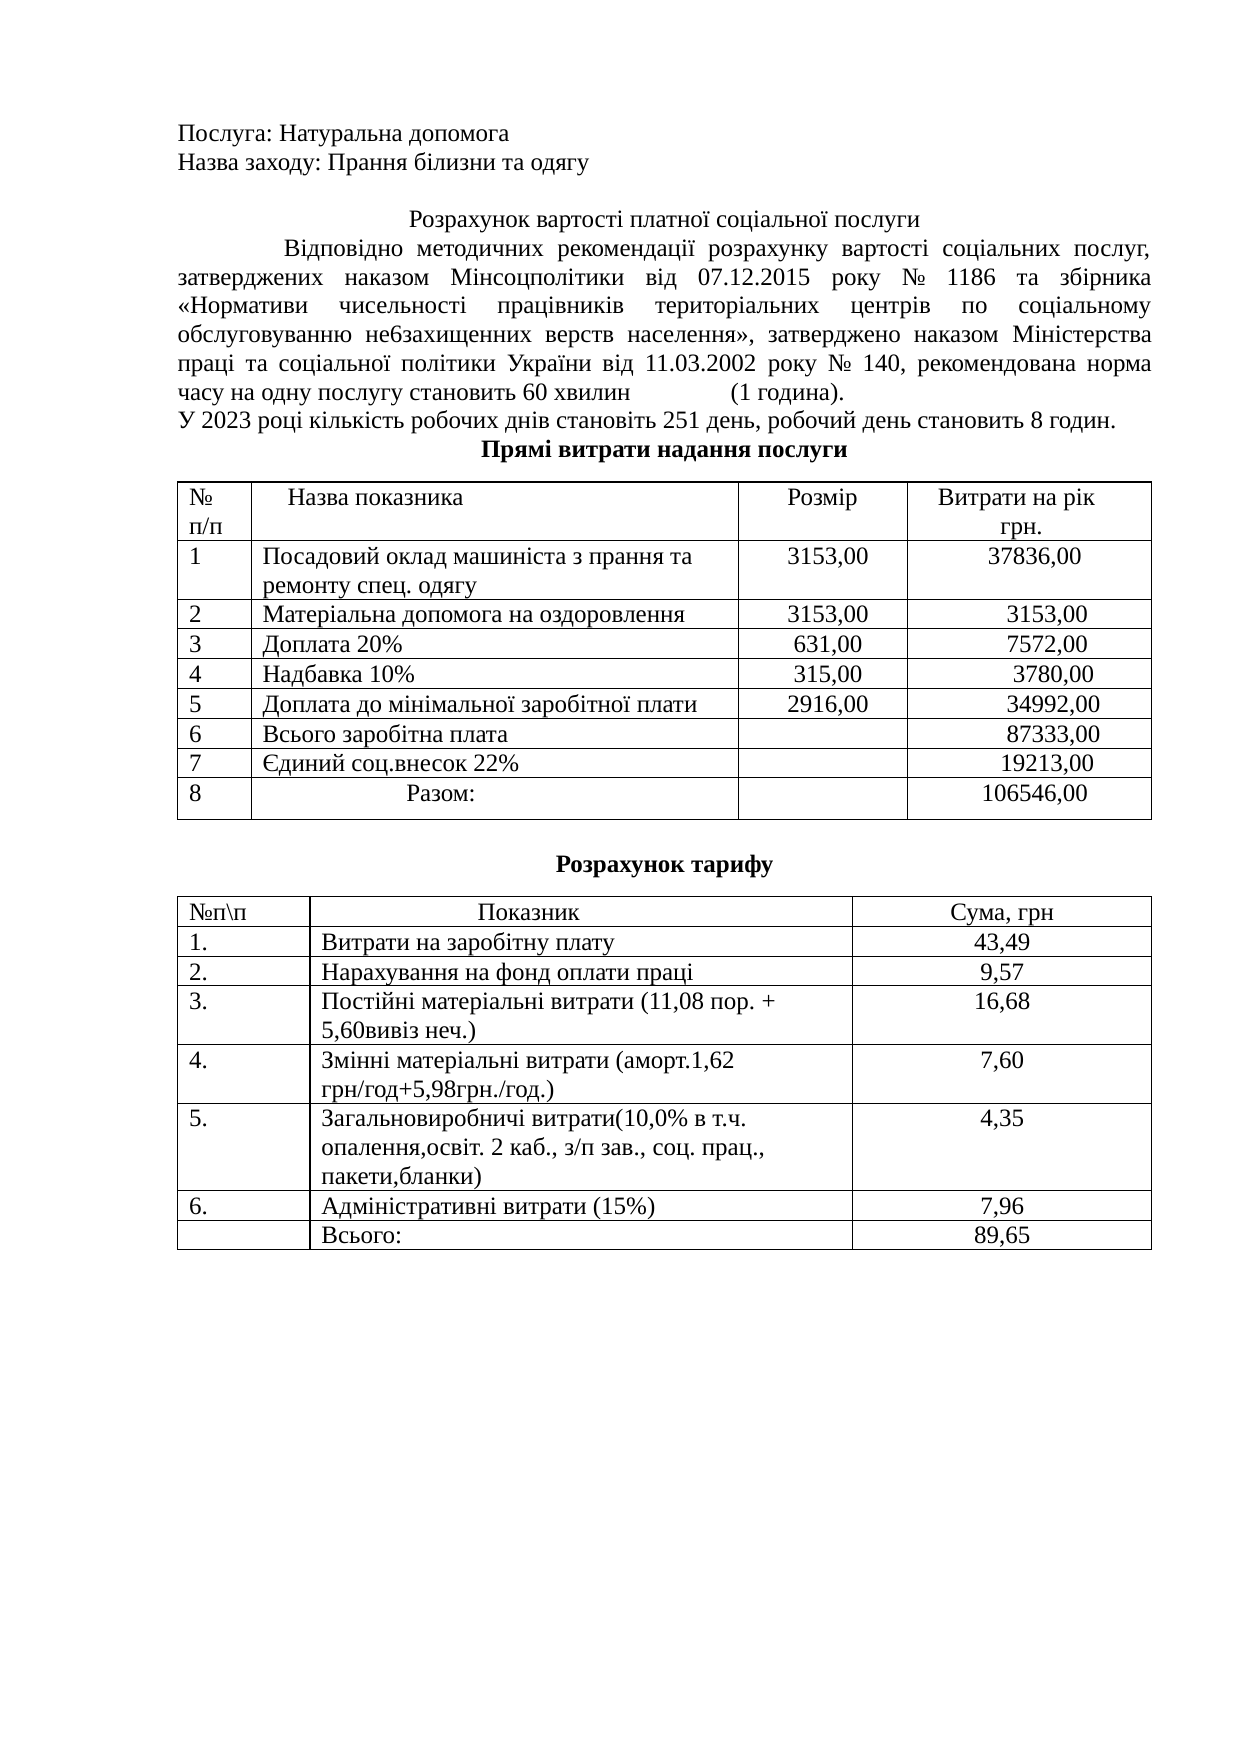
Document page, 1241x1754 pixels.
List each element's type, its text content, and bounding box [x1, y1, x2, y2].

table_cell [178, 1221, 309, 1249]
table_cell 6 [178, 719, 251, 747]
table_cell 5. [178, 1104, 309, 1190]
table_cell 631,00 [739, 629, 907, 658]
table_cell Нарахування на фонд оплати праці [311, 957, 852, 985]
table_cell 2. [178, 957, 309, 985]
table_cell 4 [178, 659, 251, 688]
table_cell 2 [178, 600, 251, 628]
text Послуга: Натуральна допомога [177, 118, 1152, 147]
table_cell Єдиний соц.внесок 22% [252, 749, 738, 777]
table_cell 1 [178, 541, 251, 598]
text Відповідно методичних рекомендації розрахунку вартості соціальних послуг, затверджених наказом Мінсоцполітики від 07.12.2015 року № 1186 та збірника «Нормативи чисельності працівників територіальних центрів по соціальному обслуговуванню не6захищенних верств населення», затверджено наказом Міністерства праці та соціальної політики України від 11.03.2002 року № 140, рекомендована норма часу на одну послугу становить 60 хвилин (1 година). [177, 233, 1152, 406]
table_cell 2916,00 [739, 689, 907, 718]
table_cell 3780,00 [908, 659, 1151, 688]
table_cell 9,57 [853, 957, 1151, 985]
table_cell Разом: [252, 778, 738, 819]
text У 2023 році кількість робочих днів становіть 251 день, робочий день становить 8 годин. [177, 406, 1152, 434]
table_cell Всього заробітна плата [252, 719, 738, 747]
table_cell 34992,00 [908, 689, 1151, 718]
table_cell Адміністративні витрати (15%) [311, 1191, 852, 1219]
table_cell 4. [178, 1045, 309, 1102]
text Розрахунок вартості платної соціальної послуги [177, 204, 1152, 233]
table_header Назва показника [252, 483, 738, 540]
table_cell Витрати на заробітну плату [311, 927, 852, 956]
table_cell Надбавка 10% [252, 659, 738, 688]
table_cell 19213,00 [908, 749, 1151, 777]
table_cell 106546,00 [908, 778, 1151, 819]
table_cell [739, 719, 907, 747]
table_cell 7,60 [853, 1045, 1151, 1102]
table_cell [739, 749, 907, 777]
table_cell 3153,00 [908, 600, 1151, 628]
table_cell Матеріальна допомога на оздоровлення [252, 600, 738, 628]
table_cell 5 [178, 689, 251, 718]
table_cell Посадовий оклад машиніста з прання та ремонту спец. одягу [252, 541, 738, 598]
table_header Сума, грн [853, 897, 1151, 926]
table_header Показник [311, 897, 852, 926]
table_cell 3153,00 [739, 541, 907, 598]
table_cell 4,35 [853, 1104, 1151, 1190]
table_cell 1. [178, 927, 309, 956]
table_cell Доплата до мінімальної заробітної плати [252, 689, 738, 718]
table_cell 87333,00 [908, 719, 1151, 747]
table_cell 7572,00 [908, 629, 1151, 658]
table_cell 89,65 [853, 1221, 1151, 1249]
text Прямі витрати надання послуги [177, 434, 1152, 463]
table_cell 6. [178, 1191, 309, 1219]
table_cell Всього: [311, 1221, 852, 1249]
table_cell 7 [178, 749, 251, 777]
table_cell [739, 778, 907, 819]
table_header №п\п [178, 897, 309, 926]
table_header Витрати на рік грн. [908, 483, 1151, 540]
table_cell 315,00 [739, 659, 907, 688]
table_header Розмір [739, 483, 907, 540]
table_cell Постійні матеріальні витрати (11,08 пор. + 5,60вивіз неч.) [311, 986, 852, 1044]
table_cell Доплата 20% [252, 629, 738, 658]
table_cell 8 [178, 778, 251, 819]
table_cell 3. [178, 986, 309, 1044]
table_cell 16,68 [853, 986, 1151, 1044]
table_cell 3153,00 [739, 600, 907, 628]
table_cell Змінні матеріальні витрати (аморт.1,62 грн/год+5,98грн./год.) [311, 1045, 852, 1102]
table_cell Загальновиробничі витрати(10,0% в т.ч. опалення,освіт. 2 каб., з/п зав., соц. прац., пакети,бланки) [311, 1104, 852, 1190]
text Назва заходу: Прання білизни та одягу [177, 147, 1152, 176]
table_cell 7,96 [853, 1191, 1151, 1219]
table_cell 43,49 [853, 927, 1151, 956]
table_cell 3 [178, 629, 251, 658]
table_header № п/п [178, 483, 251, 540]
table_cell 37836,00 [908, 541, 1151, 598]
text Розрахунок тарифу [177, 849, 1152, 878]
